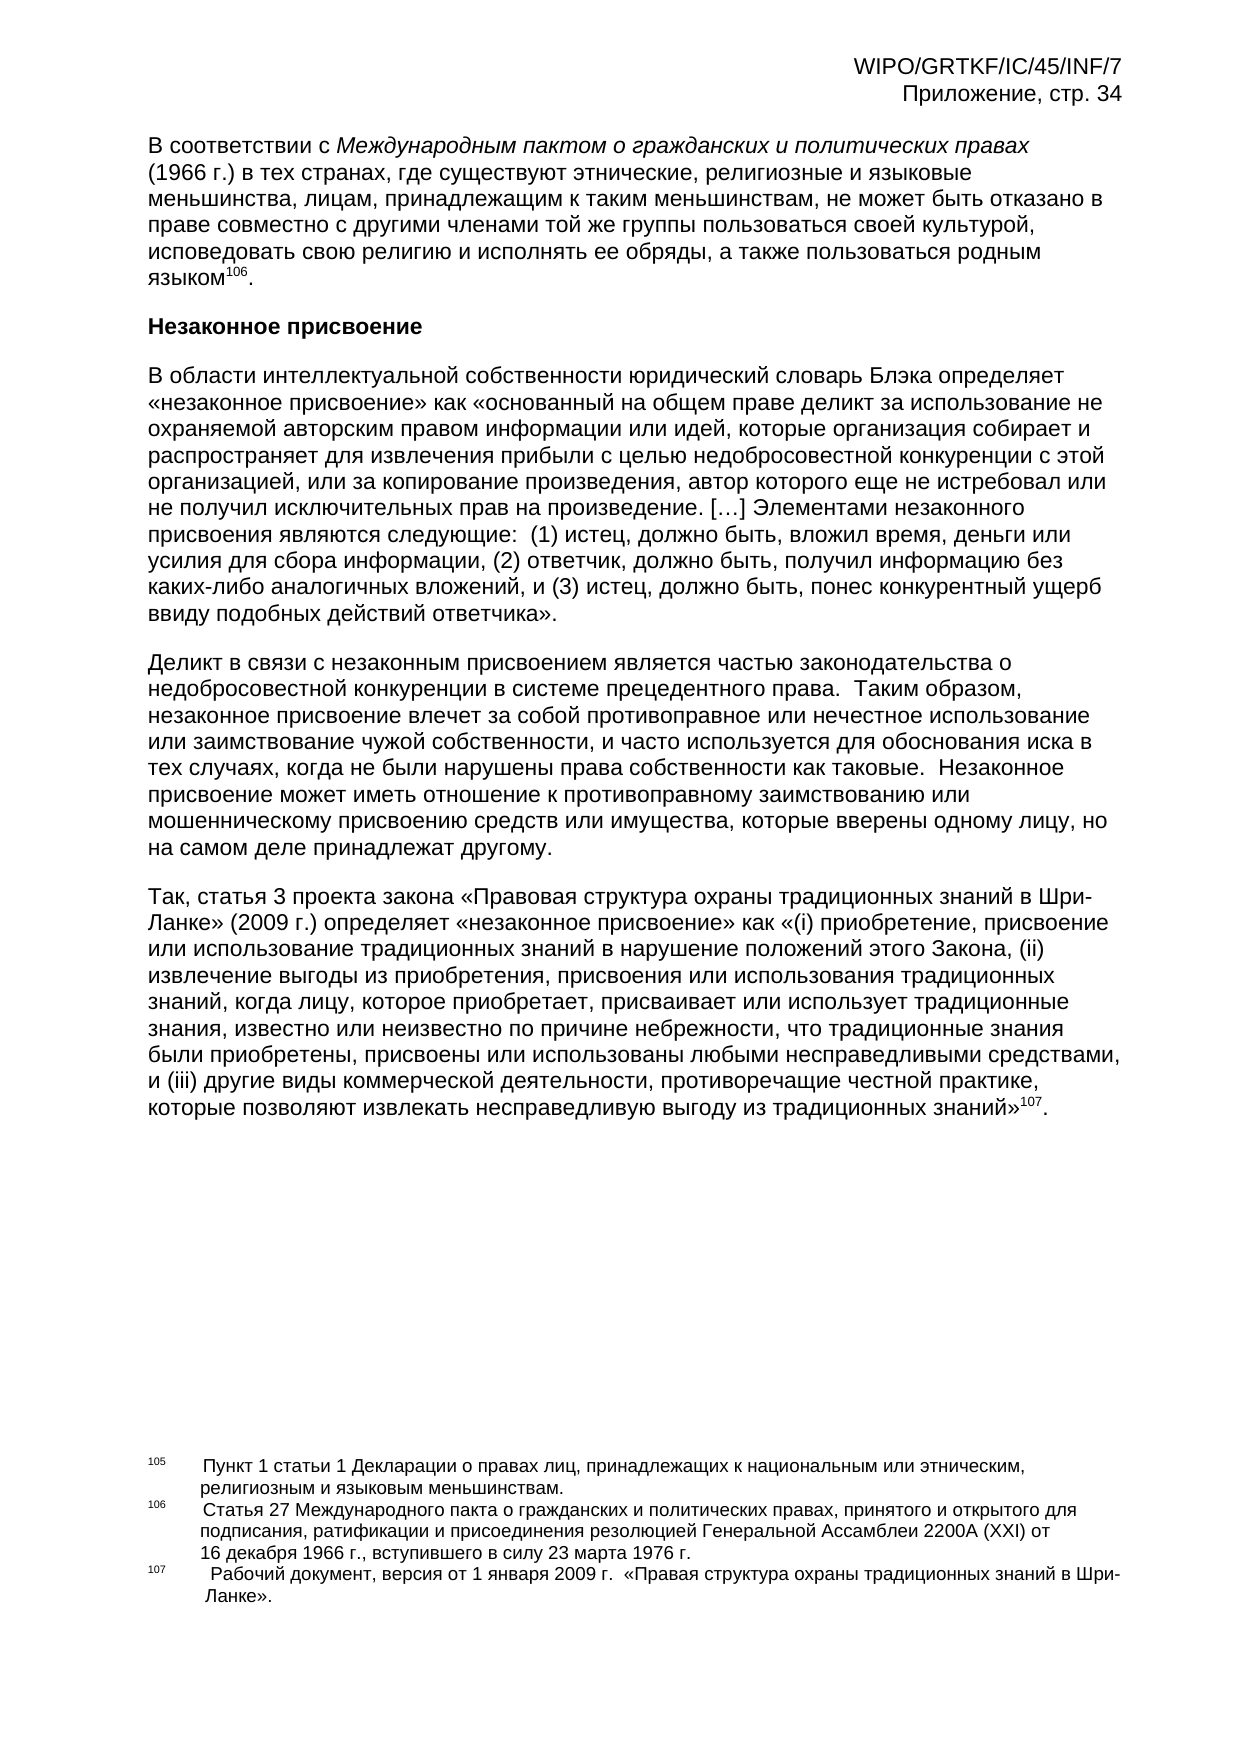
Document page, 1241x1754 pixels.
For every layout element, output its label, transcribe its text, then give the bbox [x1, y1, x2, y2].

text В соответствии с Международным пактом о гражданских и политических правах (1966 г.) в тех странах, где существуют этнические, религиозные и языковые меньшинства, лицам, принадлежащим к таким меньшинствам, не может быть отказано в праве совместно с другими членами той же группы пользоваться своей культурой, исповедовать свою религию и исполнять ее обряды, а также пользоваться родным языком. [148, 132, 1122, 290]
subtitle Незаконное присвоение [148, 313, 1122, 339]
text Так, статья 3 проекта закона «Правовая структура охраны традиционных знаний в Шри-Ланке» (2009 г.) определяет «незаконное присвоение» как «(i) приобретение, присвоение или использование традиционных знаний в нарушение положений этого Закона, (ii) извлечение выгоды из приобретения, присвоения или использования традиционных знаний, когда лицу, которое приобретает, присваивает или использует традиционные знания, известно или неизвестно по причине небрежности, что традиционные знания были приобретены, присвоены или использованы любыми несправедливыми средствами, и (iii) другие виды коммерческой деятельности, противоречащие честной практике, которые позволяют извлекать несправедливую выгоду из традиционных знаний». [148, 883, 1122, 1120]
text В области интеллектуальной собственности юридический словарь Блэка определяет «незаконное присвоение» как «основанный на общем праве деликт за использование не охраняемой авторским правом информации или идей, которые организация собирает и распространяет для извлечения прибыли с целью недобросовестной конкуренции с этой организацией, или за копирование произведения, автор которого еще не истребовал или не получил исключительных прав на произведение. […] Элементами незаконного присвоения являются следующие: (1) истец, должно быть, вложил время, деньги или усилия для сбора информации, (2) ответчик, должно быть, получил информацию без каких-либо аналогичных вложений, и (3) истец, должно быть, понес конкурентный ущерб ввиду подобных действий ответчика». [148, 362, 1122, 626]
text Деликт в связи с незаконным присвоением является частью законодательства о недобросовестной конкуренции в системе прецедентного права. Таким образом, незаконное присвоение влечет за собой противоправное или нечестное использование или заимствование чужой собственности, и часто используется для обоснования иска в тех случаях, когда не были нарушены права собственности как таковые. Незаконное присвоение может иметь отношение к противоправному заимствованию или мошенническому присвоению средств или имущества, которые вверены одному лицу, но на самом деле принадлежат другому. [148, 649, 1122, 860]
